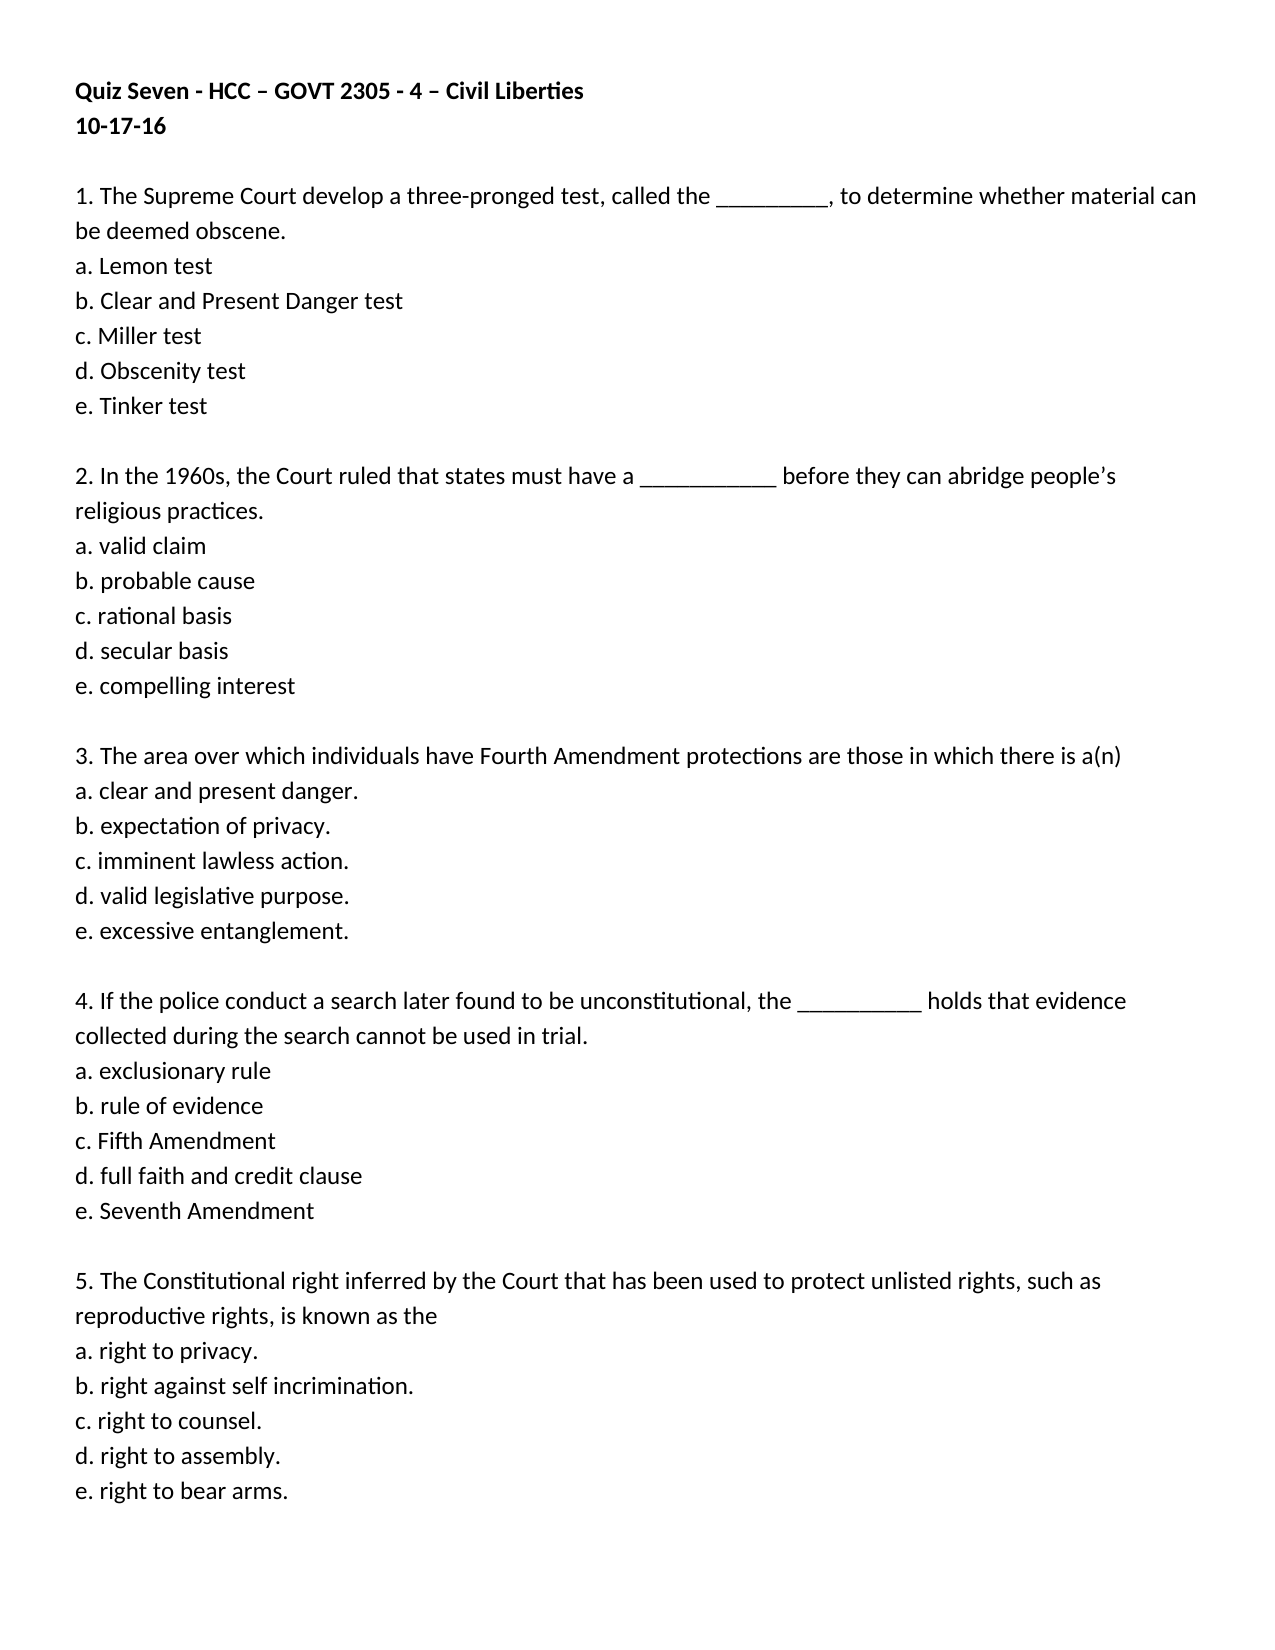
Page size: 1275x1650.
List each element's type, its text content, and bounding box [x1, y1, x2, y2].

text Quiz Seven - HCC – GOVT 2305 - 4 – Civil Liberties 10-17-16 1. The Supreme Court develop a three-pronged test, called the _________, to determine whether material can be deemed obscene. ​ a. ​Lemon test b. ​Clear and Present Danger test c. ​Miller test d. ​Obscenity test e. ​Tinker test 2. In the 1960s, the Court ruled that states must have a ___________ before they can abridge people’s religious practices. a. valid claim b. probable cause c. rational basis d. secular basis e. compelling interest 3. ​The area over which individuals have Fourth Amendment protections are those in which there is a(n) a. ​clear and present danger. b. expectation of privacy. c. ​imminent lawless action. d. ​valid legislative purpose. e. ​excessive entanglement. 4. If the police conduct a search later found to be unconstitutional, the __________ holds that evidence collected during the search cannot be used in trial. a. exclusionary rule b. rule of evidence c. Fifth Amendment d. full faith and credit clause e. Seventh Amendment 5. ​The Constitutional right inferred by the Court that has been used to protect unlisted rights, such as reproductive rights, is known as the a. ​right to privacy. b. ​right against self incrimination. c. ​right to counsel. d. ​right to assembly. e. ​right to bear arms. [75, 75, 1200, 1538]
